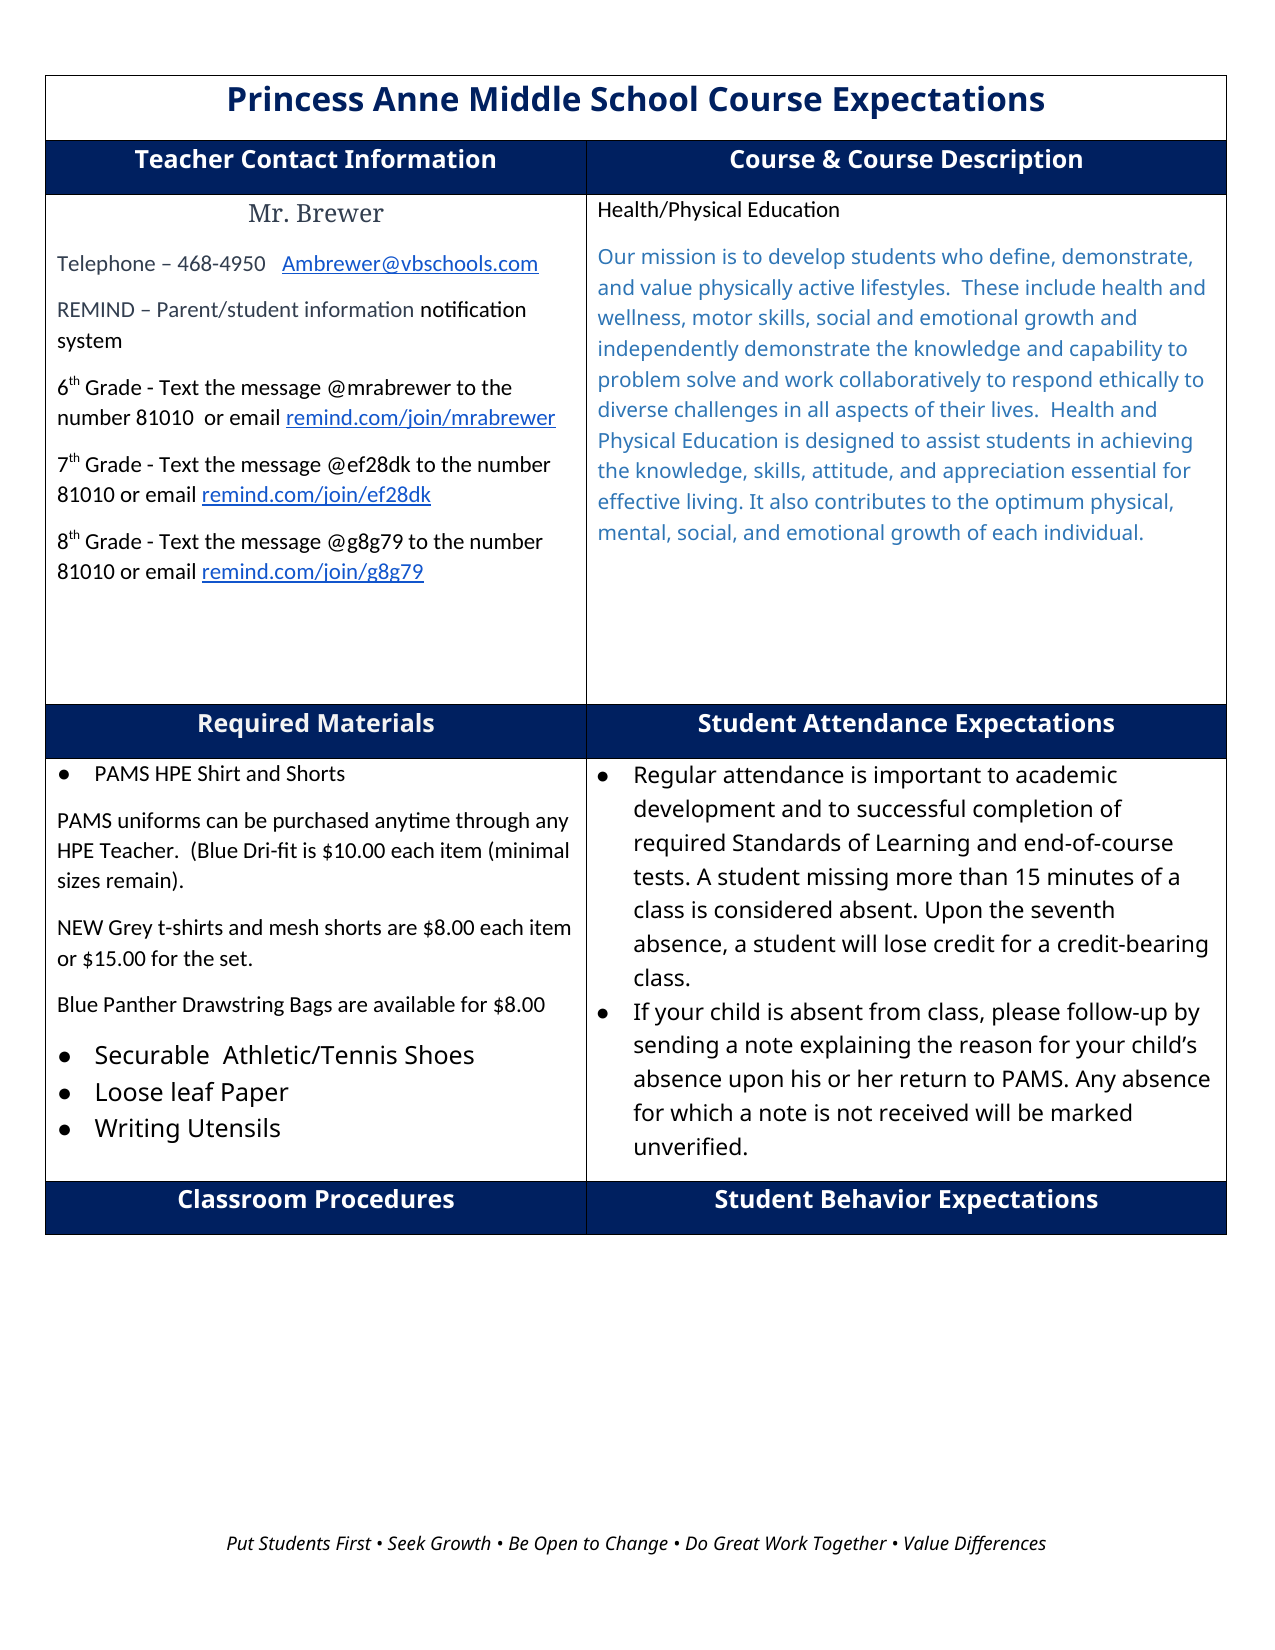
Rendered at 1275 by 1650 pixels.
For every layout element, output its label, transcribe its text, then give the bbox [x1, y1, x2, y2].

table_cell Mr. Brewer Telephone – 468-4950 Ambrewer@vbschools.com REMIND – Parent/student information notification system 6th Grade - Text the message @mrabrewer to the number 81010 or email remind.com/join/mrabrewer 7th Grade - Text the message @ef28dk to the number 81010 or email remind.com/join/ef28dk 8th Grade - Text the message @g8g79 to the number 81010 or email remind.com/join/g8g79 [46, 195, 586, 704]
table_cell Student Attendance Expectations [587, 705, 1226, 758]
table_header Princess Anne Middle School Course Expectations [46, 76, 1226, 140]
table_cell Student Behavior Expectations [587, 1182, 1226, 1234]
table_cell Teacher Contact Information [46, 141, 586, 194]
table_cell PAMS HPE Shirt and Shorts PAMS uniforms can be purchased anytime through any HPE Teacher. (Blue Dri-fit is $10.00 each item (minimal sizes remain). NEW Grey t-shirts and mesh shorts are $8.00 each item or $15.00 for the set. Blue Panther Drawstring Bags are available for $8.00 Securable Athletic/Tennis Shoes Loose leaf Paper Writing Utensils [46, 759, 586, 1181]
table_cell Health/Physical Education Our mission is to develop students who define, demonstrate, and value physically active lifestyles. These include health and wellness, motor skills, social and emotional growth and independently demonstrate the knowledge and capability to problem solve and work collaboratively to respond ethically to diverse challenges in all aspects of their lives. Health and Physical Education is designed to assist students in achieving the knowledge, skills, attitude, and appreciation essential for effective living. It also contributes to the optimum physical, mental, social, and emotional growth of each individual. [587, 195, 1226, 704]
table_cell Required Materials [46, 705, 586, 758]
table_cell Regular attendance is important to academic development and to successful completion of required Standards of Learning and end-of-course tests. A student missing more than 15 minutes of a class is considered absent. Upon the seventh absence, a student will lose credit for a credit-bearing class. If your child is absent from class, please follow-up by sending a note explaining the reason for your child’s absence upon his or her return to PAMS. Any absence for which a note is not received will be marked unverified. [587, 759, 1226, 1181]
table_cell Course & Course Description [587, 141, 1226, 194]
table_cell Classroom Procedures [46, 1182, 586, 1234]
